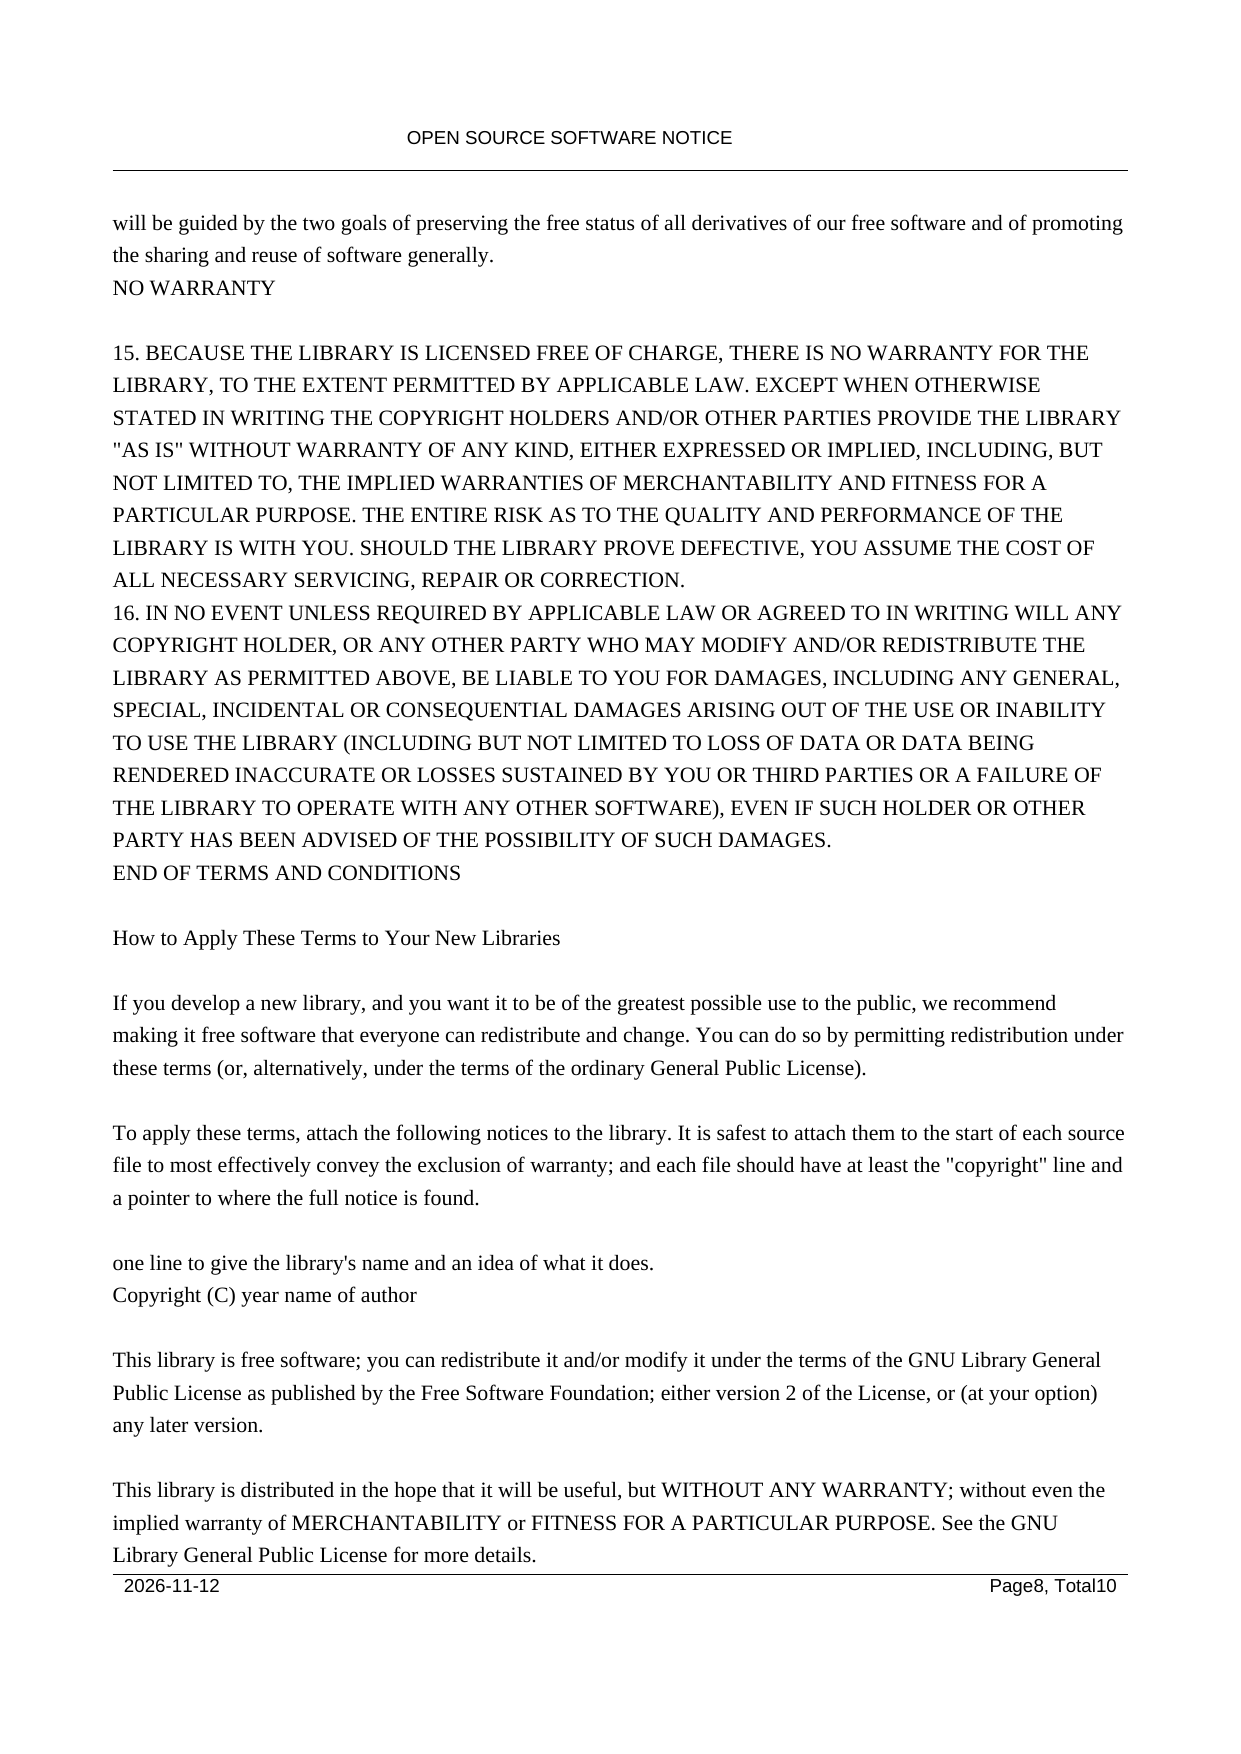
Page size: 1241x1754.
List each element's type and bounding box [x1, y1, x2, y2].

text [112, 206, 1128, 1571]
